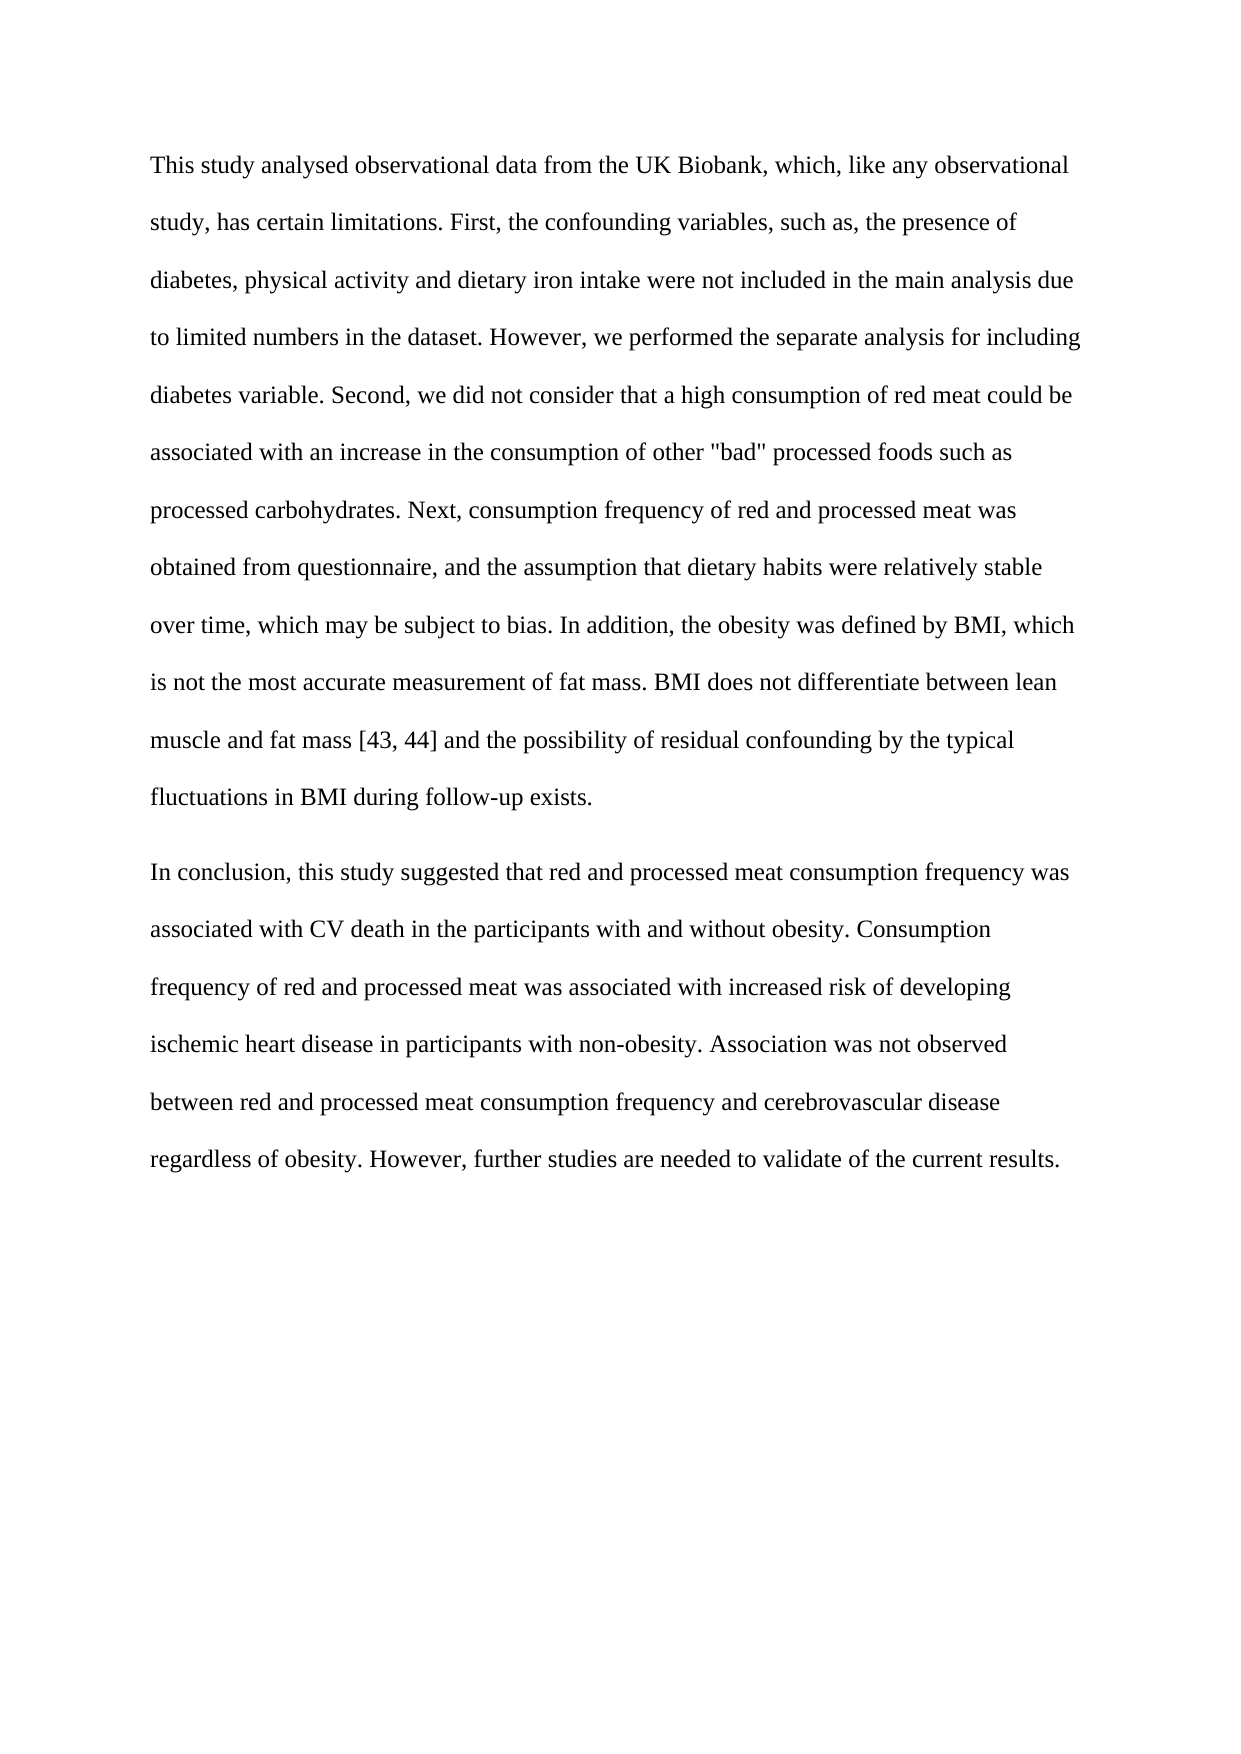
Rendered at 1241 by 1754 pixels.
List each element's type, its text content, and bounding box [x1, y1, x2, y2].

text This study analysed observational data from the UK Biobank, which, like any observational study, has certain limitations. First, the confounding variables, such as, the presence of diabetes, physical activity and dietary iron intake were not included in the main analysis due to limited numbers in the dataset. However, we performed the separate analysis for including diabetes variable. Second, we did not consider that a high consumption of red meat could be associated with an increase in the consumption of other "bad" processed foods such as processed carbohydrates. Next, consumption frequency of red and processed meat was obtained from questionnaire, and the assumption that dietary habits were relatively stable over time, which may be subject to bias. In addition, the obesity was defined by BMI, which is not the most accurate measurement of fat mass. BMI does not differentiate between lean muscle and fat mass [43, 44] and the possibility of residual confounding by the typical fluctuations in BMI during follow-up exists. [150, 150, 1090, 811]
text In conclusion, this study suggested that red and processed meat consumption frequency was associated with CV death in the participants with and without obesity. Consumption frequency of red and processed meat was associated with increased risk of developing ischemic heart disease in participants with non-obesity. Association was not observed between red and processed meat consumption frequency and cerebrovascular disease regardless of obesity. However, further studies are needed to validate of the current results. [150, 857, 1090, 1173]
